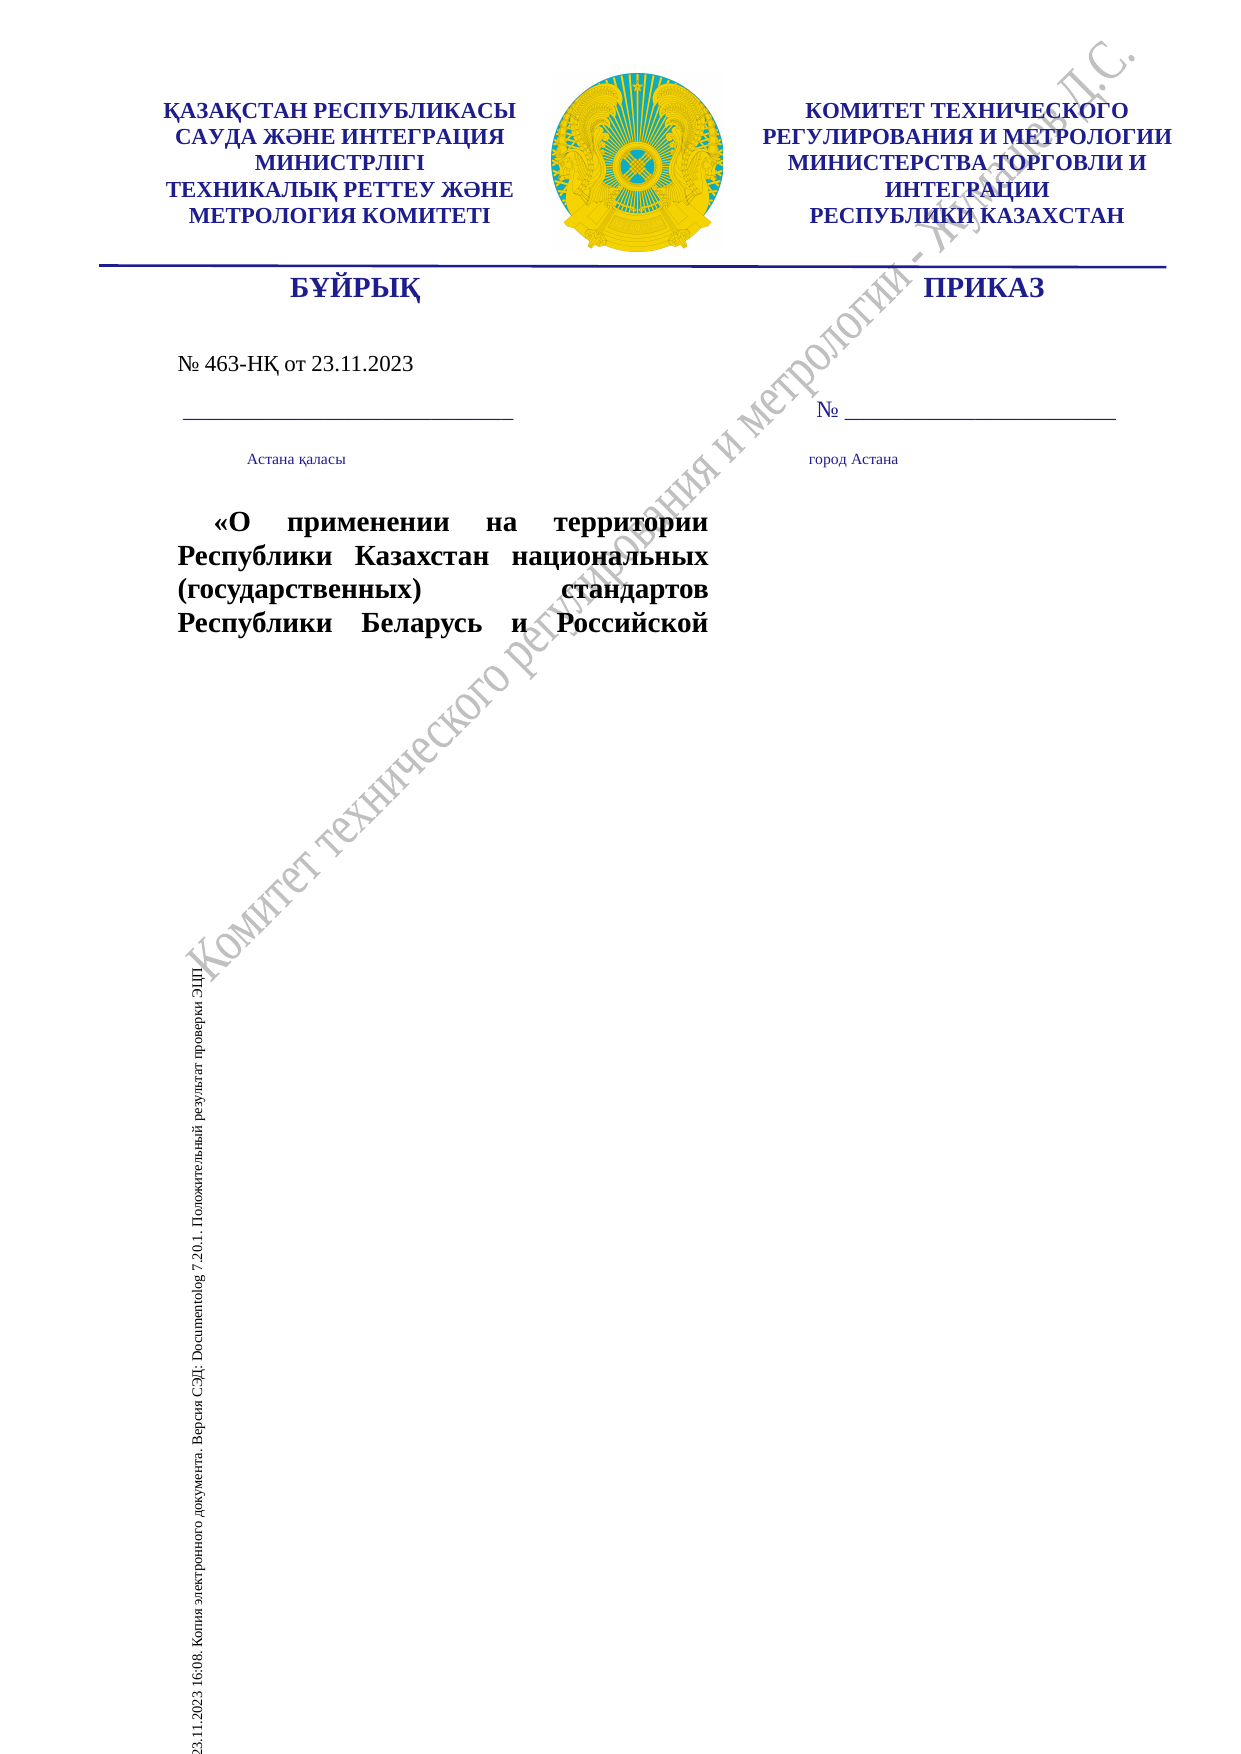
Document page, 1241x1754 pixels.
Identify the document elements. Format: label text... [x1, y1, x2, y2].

picture [551, 73, 724, 252]
text № 463-НҚ от 23.11.2023 [177, 351, 1152, 377]
text «О применении на территории Республики Казахстан национальных (государственных) стандартов Республики Беларусь и Российской Федерации, взаимосвязанных с техническим регламентом Евразийского экономического союза «О безопасности нефти, подготовленной к транспортировке и (или) [177, 504, 709, 638]
